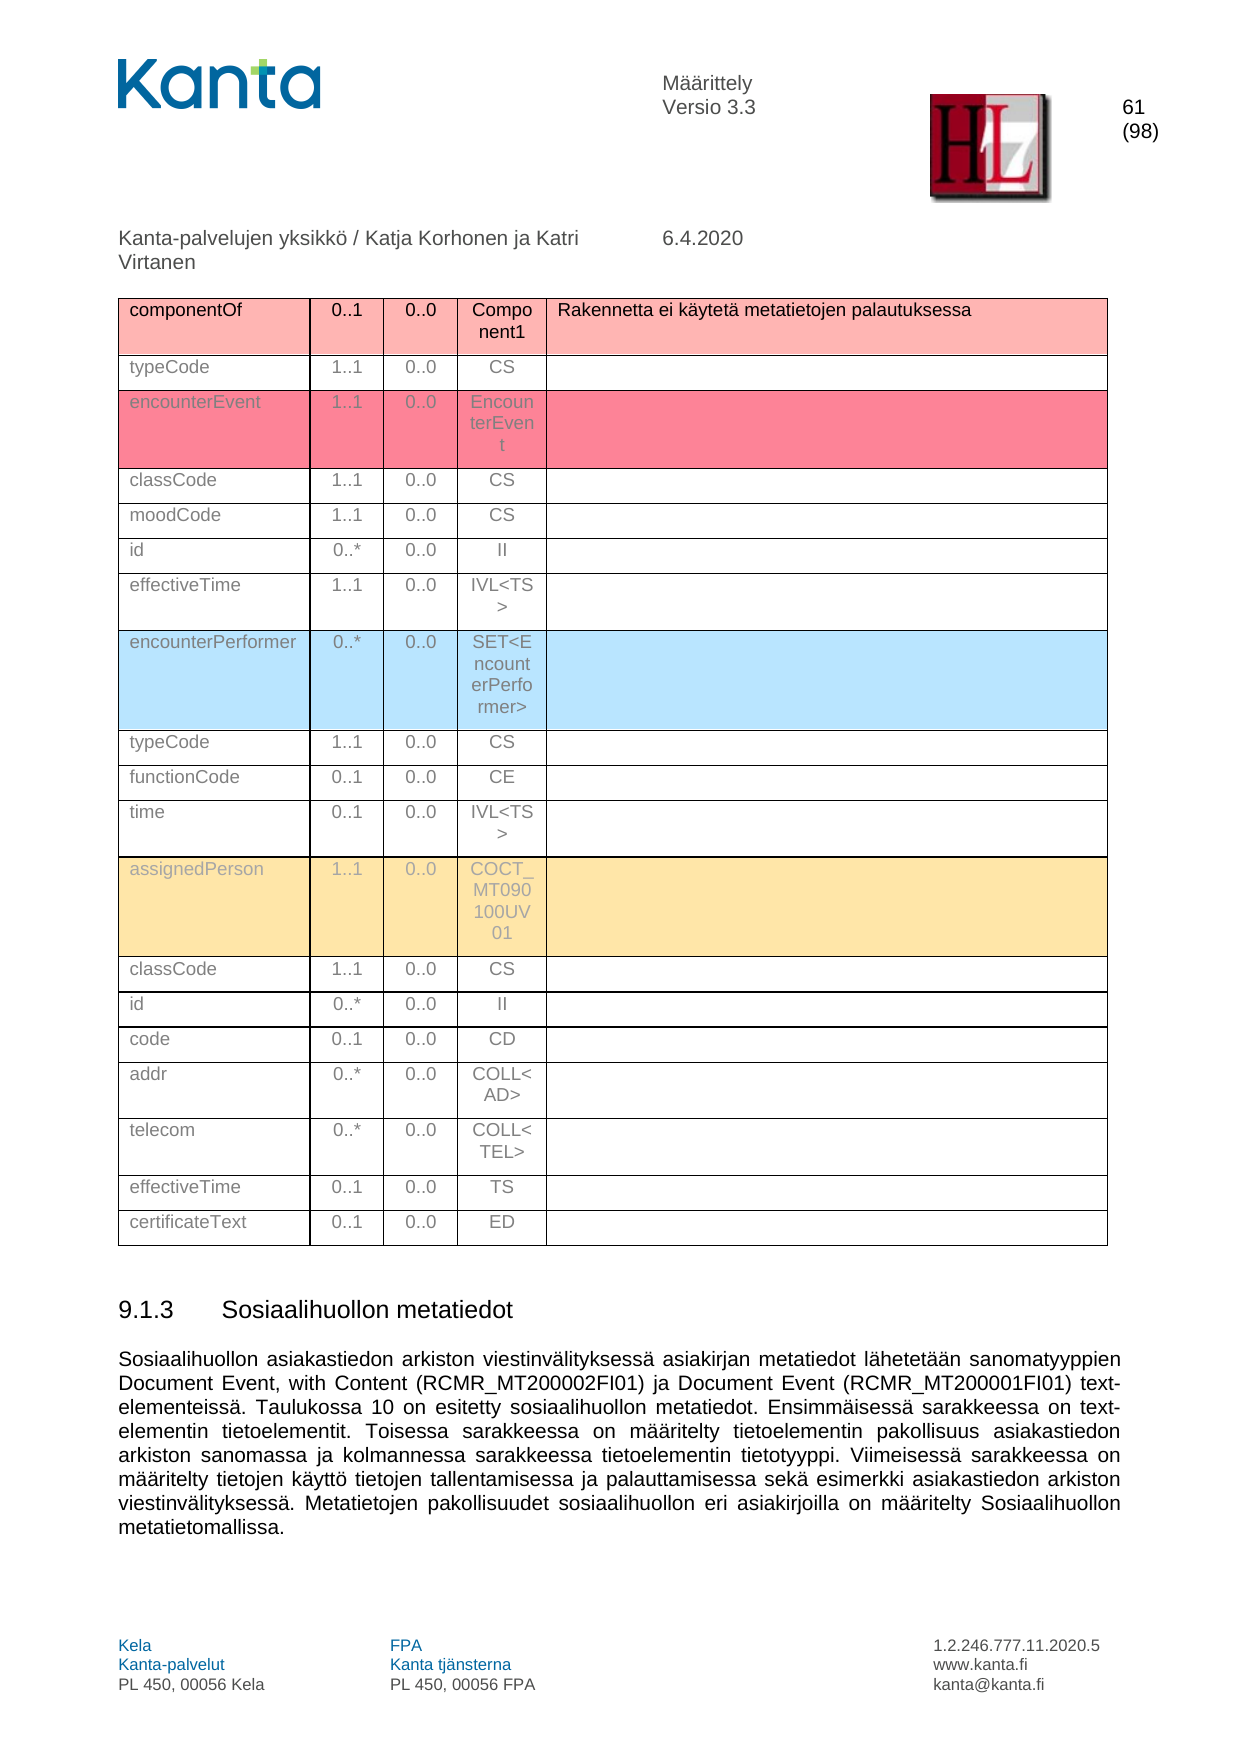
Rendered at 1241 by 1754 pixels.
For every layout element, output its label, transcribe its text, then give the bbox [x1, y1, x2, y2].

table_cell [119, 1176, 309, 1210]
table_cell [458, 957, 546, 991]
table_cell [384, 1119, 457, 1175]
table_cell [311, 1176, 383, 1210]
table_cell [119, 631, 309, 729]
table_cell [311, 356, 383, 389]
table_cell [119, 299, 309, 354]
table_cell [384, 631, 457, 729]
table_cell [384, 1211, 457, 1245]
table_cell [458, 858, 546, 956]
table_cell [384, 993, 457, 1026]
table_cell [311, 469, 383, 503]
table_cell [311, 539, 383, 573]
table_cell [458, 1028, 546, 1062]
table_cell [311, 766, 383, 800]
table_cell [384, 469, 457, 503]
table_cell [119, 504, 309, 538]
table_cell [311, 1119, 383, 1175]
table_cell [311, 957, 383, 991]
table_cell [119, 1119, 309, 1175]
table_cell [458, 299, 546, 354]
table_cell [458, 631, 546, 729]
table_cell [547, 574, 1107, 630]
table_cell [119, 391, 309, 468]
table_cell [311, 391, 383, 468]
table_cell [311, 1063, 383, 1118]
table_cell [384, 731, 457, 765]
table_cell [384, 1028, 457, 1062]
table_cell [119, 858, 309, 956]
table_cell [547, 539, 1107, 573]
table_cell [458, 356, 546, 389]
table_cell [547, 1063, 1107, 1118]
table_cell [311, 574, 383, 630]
text Sosiaalihuollon asiakastiedon arkiston viestinvälityksessä asiakirjan metatiedot lähetetään sanomatyyppien Document Event, with Content (RCMR_MT200002FI01) ja Document Event (RCMR_MT200001FI01) text-elementeissä. Taulukossa 10 on esitetty sosiaalihuollon metatiedot. Ensimmäisessä sarakkeessa on text-elementin tietoelementit. Toisessa sarakkeessa on määritelty tietoelementin pakollisuus asiakastiedon arkiston sanomassa ja kolmannessa sarakkeessa tietoelementin tietotyyppi. Viimeisessä sarakkeessa on määritelty tietojen käyttö tietojen tallentamisessa ja palauttamisessa sekä esimerkki asiakastiedon arkiston viestinvälityksessä. Metatietojen pakollisuudet sosiaalihuollon eri asiakirjoilla on määritelty Sosiaalihuollon metatietomallissa. [118, 1347, 1122, 1538]
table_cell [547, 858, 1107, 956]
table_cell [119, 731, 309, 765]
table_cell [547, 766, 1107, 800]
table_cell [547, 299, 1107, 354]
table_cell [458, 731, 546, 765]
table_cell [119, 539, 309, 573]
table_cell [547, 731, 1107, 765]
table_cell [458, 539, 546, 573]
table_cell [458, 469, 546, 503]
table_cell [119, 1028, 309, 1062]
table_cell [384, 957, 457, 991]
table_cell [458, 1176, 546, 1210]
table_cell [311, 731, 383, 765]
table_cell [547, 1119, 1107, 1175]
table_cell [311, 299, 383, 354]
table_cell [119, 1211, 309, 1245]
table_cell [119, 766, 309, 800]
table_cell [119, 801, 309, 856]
picture [930, 94, 1053, 203]
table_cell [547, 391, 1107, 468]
subtitle Sosiaalihuollon metatiedot [118, 1295, 1122, 1324]
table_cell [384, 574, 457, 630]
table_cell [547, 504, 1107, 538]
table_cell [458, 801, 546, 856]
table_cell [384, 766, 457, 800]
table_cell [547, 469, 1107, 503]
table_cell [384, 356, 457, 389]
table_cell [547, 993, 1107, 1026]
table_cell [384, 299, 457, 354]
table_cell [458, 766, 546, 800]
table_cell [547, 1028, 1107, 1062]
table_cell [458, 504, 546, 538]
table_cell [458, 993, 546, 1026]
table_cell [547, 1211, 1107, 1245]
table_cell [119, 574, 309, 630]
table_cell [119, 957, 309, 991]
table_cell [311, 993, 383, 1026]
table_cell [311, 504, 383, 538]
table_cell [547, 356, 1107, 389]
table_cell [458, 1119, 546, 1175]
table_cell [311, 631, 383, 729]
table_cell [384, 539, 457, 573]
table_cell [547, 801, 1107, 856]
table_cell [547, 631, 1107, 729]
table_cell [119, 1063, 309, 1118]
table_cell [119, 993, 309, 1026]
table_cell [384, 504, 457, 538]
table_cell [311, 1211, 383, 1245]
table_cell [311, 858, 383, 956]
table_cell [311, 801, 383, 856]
picture [118, 59, 321, 109]
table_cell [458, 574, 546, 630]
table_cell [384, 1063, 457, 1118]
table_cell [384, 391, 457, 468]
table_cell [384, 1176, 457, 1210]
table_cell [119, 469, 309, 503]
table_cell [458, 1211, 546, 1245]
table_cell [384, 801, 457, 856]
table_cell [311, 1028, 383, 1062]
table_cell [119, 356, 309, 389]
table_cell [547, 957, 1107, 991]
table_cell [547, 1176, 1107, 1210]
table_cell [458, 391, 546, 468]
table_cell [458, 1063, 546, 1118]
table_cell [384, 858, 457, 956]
